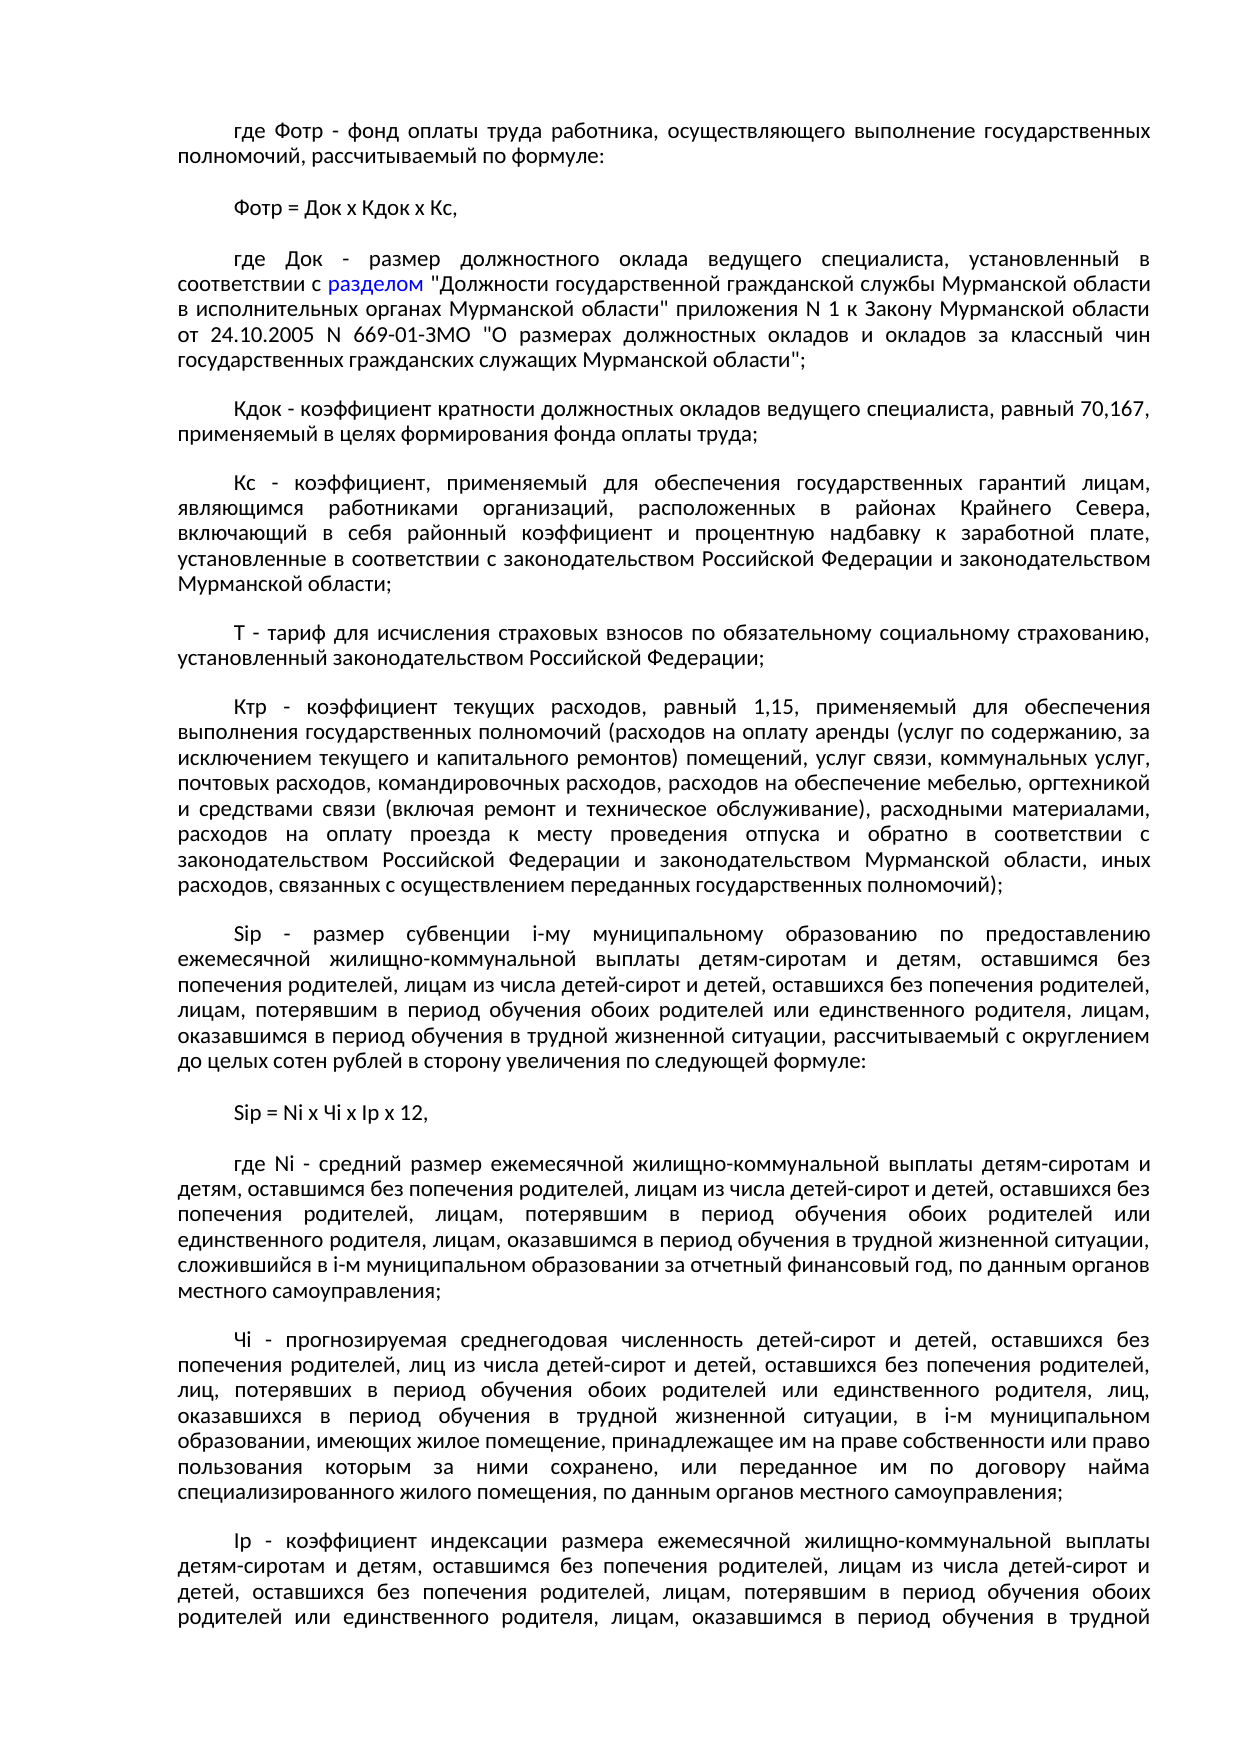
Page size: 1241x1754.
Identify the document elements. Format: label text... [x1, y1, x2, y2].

text Sip - размер субвенции i-му муниципальному образованию по предоставлению ежемесячной жилищно-коммунальной выплаты детям-сиротам и детям, оставшимся без попечения родителей, лицам из числа детей-сирот и детей, оставшихся без попечения родителей, лицам, потерявшим в период обучения обоих родителей или единственного родителя, лицам, оказавшимся в период обучения в трудной жизненной ситуации, рассчитываемый с округлением до целых сотен рублей в сторону увеличения по следующей формуле: [177, 921, 1152, 1074]
text Фотр = Док x Кдок x Кс, [177, 195, 1152, 220]
text Чi - прогнозируемая среднегодовая численность детей-сирот и детей, оставшихся без попечения родителей, лиц из числа детей-сирот и детей, оставшихся без попечения родителей, лиц, потерявших в период обучения обоих родителей или единственного родителя, лиц, оказавшихся в период обучения в трудной жизненной ситуации, в i-м муниципальном образовании, имеющих жилое помещение, принадлежащее им на праве собственности или право пользования которым за ними сохранено, или переданное им по договору найма специализированного жилого помещения, по данным органов местного самоуправления; [177, 1327, 1152, 1505]
text Кдок - коэффициент кратности должностных окладов ведущего специалиста, равный 70,167, применяемый в целях формирования фонда оплаты труда; [177, 396, 1152, 447]
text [177, 1528, 1152, 1630]
text где Док - размер должностного оклада ведущего специалиста, установленный в соответствии с разделом "Должности государственной гражданской службы Мурманской области в исполнительных органах Мурманской области" приложения N 1 к Закону Мурманской области от 24.10.2005 N 669-01-ЗМО "О размерах должностных окладов и окладов за классный чин государственных гражданских служащих Мурманской области"; [177, 246, 1152, 373]
text где Фотр - фонд оплаты труда работника, осуществляющего выполнение государственных полномочий, рассчитываемый по формуле: [177, 118, 1152, 169]
text Ктр - коэффициент текущих расходов, равный 1,15, применяемый для обеспечения выполнения государственных полномочий (расходов на оплату аренды (услуг по содержанию, за исключением текущего и капитального ремонтов) помещений, услуг связи, коммунальных услуг, почтовых расходов, командировочных расходов, расходов на обеспечение мебелью, оргтехникой и средствами связи (включая ремонт и техническое обслуживание), расходными материалами, расходов на оплату проезда к месту проведения отпуска и обратно в соответствии с законодательством Российской Федерации и законодательством Мурманской области, иных расходов, связанных с осуществлением переданных государственных полномочий); [177, 694, 1152, 898]
text Sip = Ni x Чi x Ip x 12, [177, 1100, 1152, 1125]
text Т - тариф для исчисления страховых взносов по обязательному социальному страхованию, установленный законодательством Российской Федерации; [177, 620, 1152, 671]
text Кс - коэффициент, применяемый для обеспечения государственных гарантий лицам, являющимся работниками организаций, расположенных в районах Крайнего Севера, включающий в себя районный коэффициент и процентную надбавку к заработной плате, установленные в соответствии с законодательством Российской Федерации и законодательством Мурманской области; [177, 470, 1152, 597]
text где Ni - средний размер ежемесячной жилищно-коммунальной выплаты детям-сиротам и детям, оставшимся без попечения родителей, лицам из числа детей-сирот и детей, оставшихся без попечения родителей, лицам, потерявшим в период обучения обоих родителей или единственного родителя, лицам, оказавшимся в период обучения в трудной жизненной ситуации, сложившийся в i-м муниципальном образовании за отчетный финансовый год, по данным органов местного самоуправления; [177, 1151, 1152, 1304]
